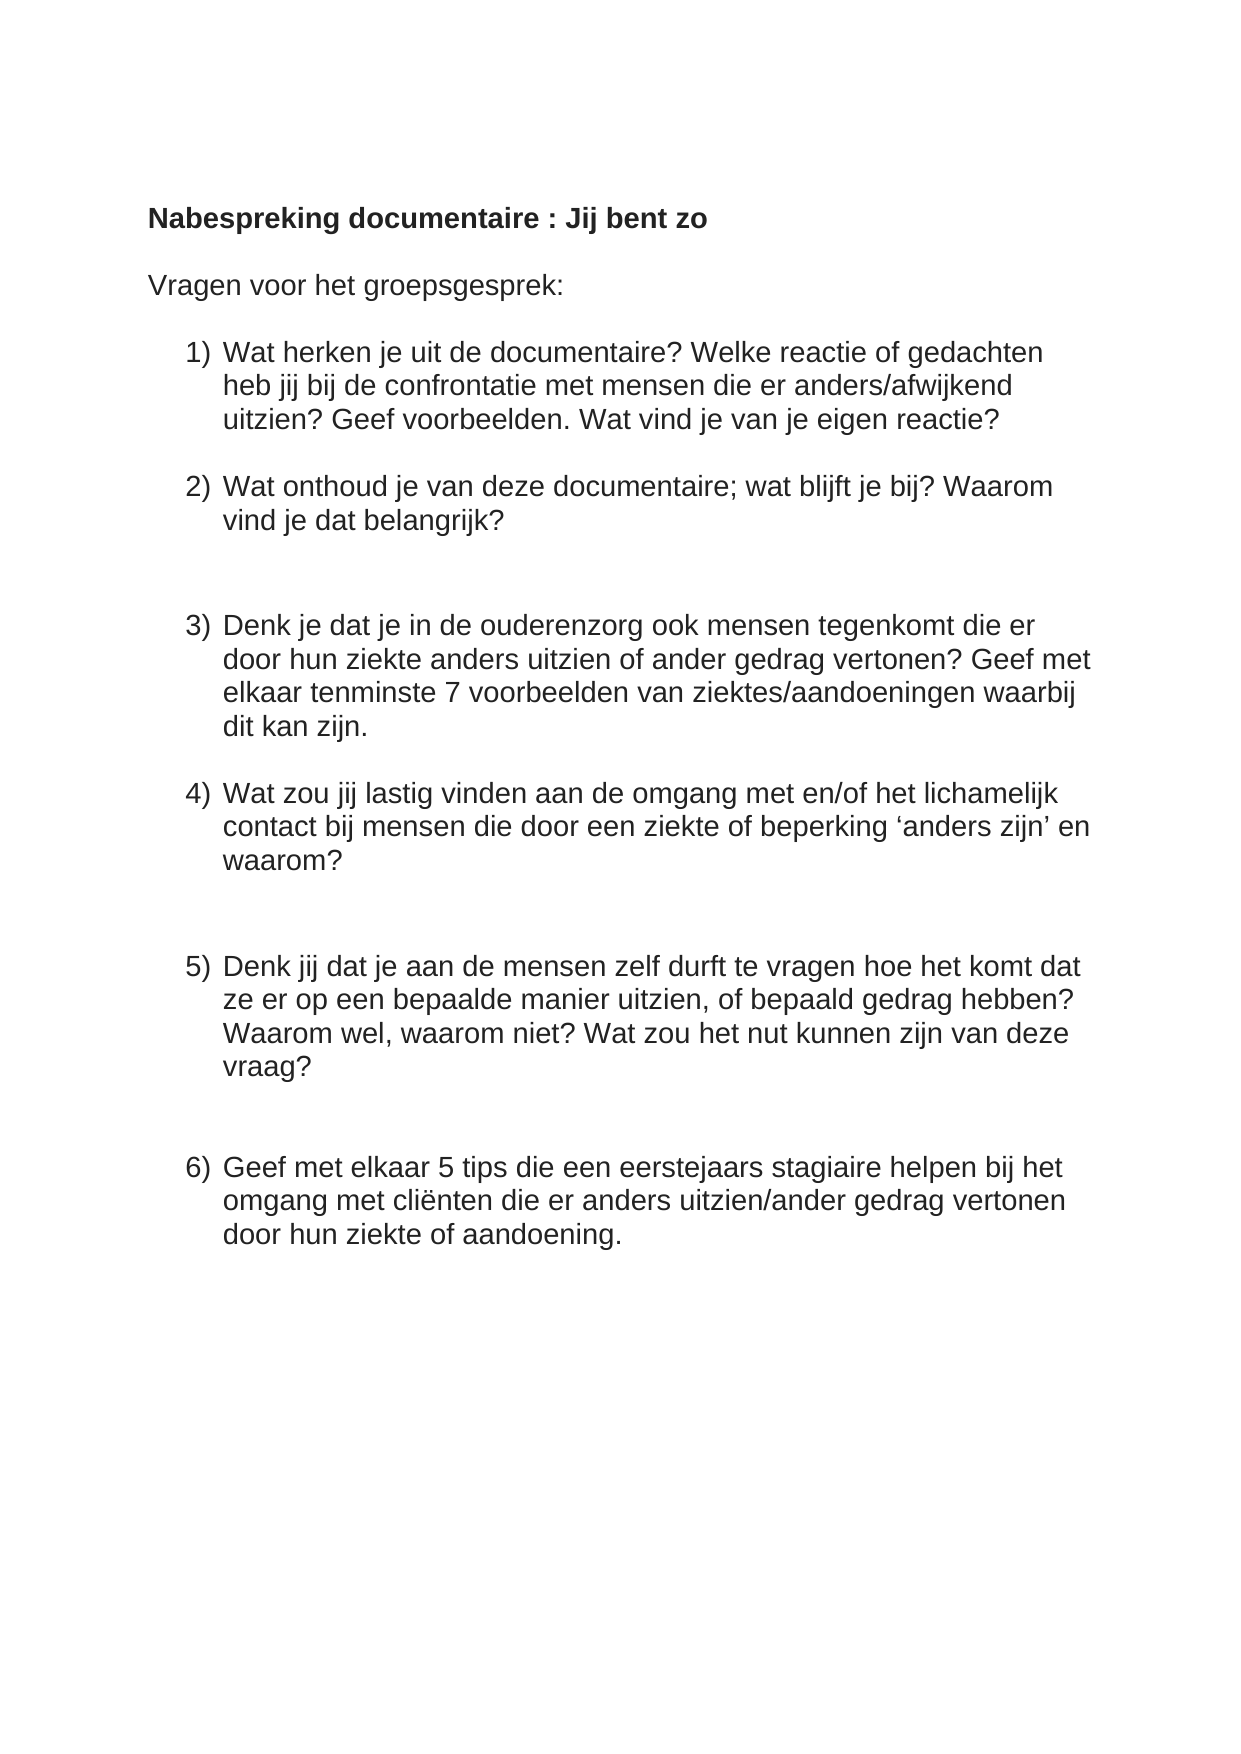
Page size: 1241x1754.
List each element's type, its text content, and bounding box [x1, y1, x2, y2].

list Geef met elkaar 5 tips die een eerstejaars stagiaire helpen bij het omgang met cliënten die er anders uitzien/ander gedrag vertonen door hun ziekte of aandoening. [185, 1150, 1093, 1250]
text Nabespreking documentaire : Jij bent zo [148, 201, 1093, 234]
list Wat zou jij lastig vinden aan de omgang met en/of het lichamelijk contact bij mensen die door een ziekte of beperking ‘anders zijn’ en waarom? [185, 776, 1093, 876]
text Vragen voor het groepsgesprek: [148, 268, 1093, 301]
list Denk jij dat je aan de mensen zelf durft te vragen hoe het komt dat ze er op een bepaalde manier uitzien, of bepaald gedrag hebben? Waarom wel, waarom niet? Wat zou het nut kunnen zijn van deze vraag? [185, 948, 1093, 1083]
list Denk je dat je in de ouderenzorg ook mensen tegenkomt die er door hun ziekte anders uitzien of ander gedrag vertonen? Geef met elkaar tenminste 7 voorbeelden van ziektes/aandoeningen waarbij dit kan zijn. [185, 608, 1093, 742]
list Wat onthoud je van deze documentaire; wat blijft je bij? Waarom vind je dat belangrijk? [185, 469, 1093, 536]
list Wat herken je uit de documentaire? Welke reactie of gedachten heb jij bij de confrontatie met mensen die er anders/afwijkend uitzien? Geef voorbeelden. Wat vind je van je eigen reactie? [185, 335, 1093, 435]
